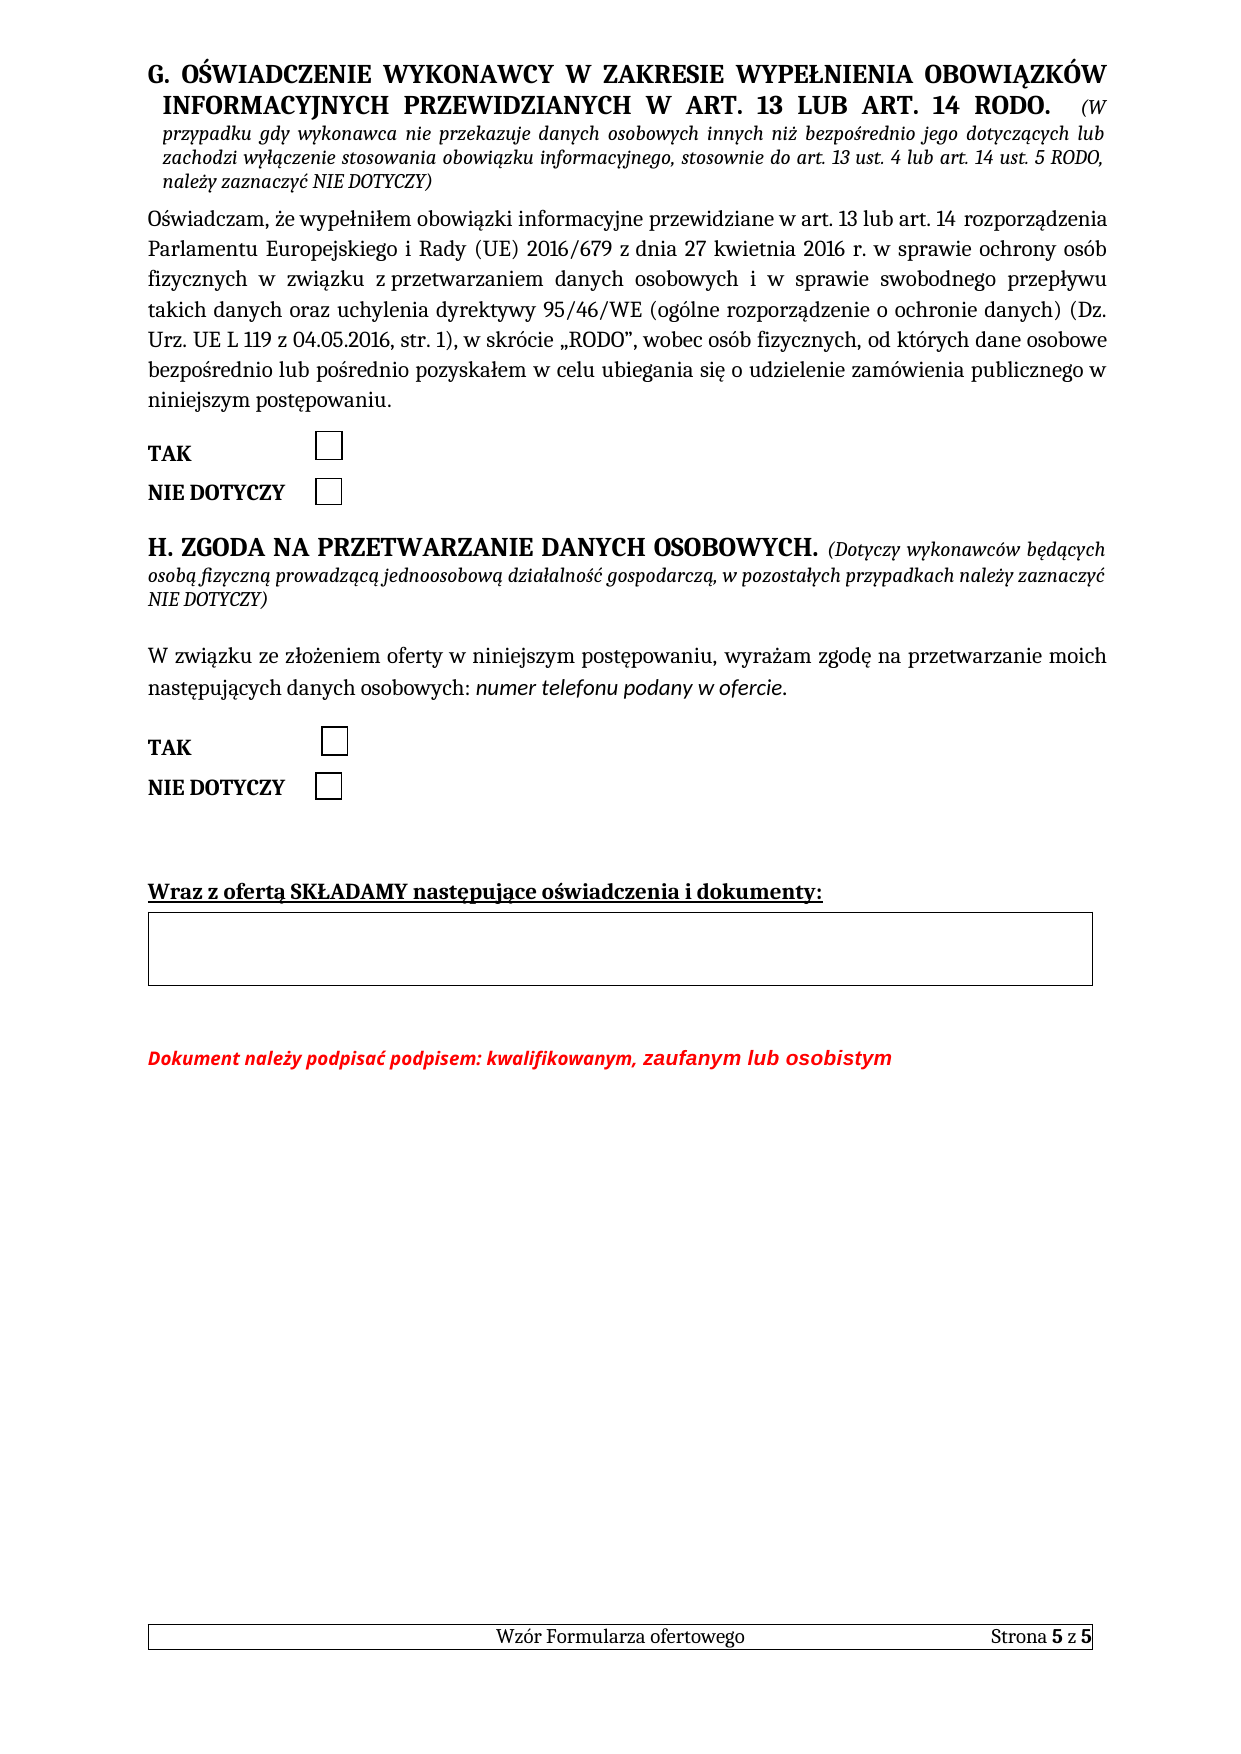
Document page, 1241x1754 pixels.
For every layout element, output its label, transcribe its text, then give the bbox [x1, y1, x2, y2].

text NIE DOTYCZY [148, 480, 1107, 506]
text NIE DOTYCZY [148, 775, 1107, 801]
text Oświadczam, że wypełniłem obowiązki informacyjne przewidziane w art. 13 lub art. 14 rozporządzenia Parlamentu Europejskiego i Rady (UE) 2016/679 z dnia 27 kwietnia 2016 r. w sprawie ochrony osób fizycznych w związku z przetwarzaniem danych osobowych i w sprawie swobodnego przepływu takich danych oraz uchylenia dyrektywy 95/46/WE (ogólne rozporządzenie o ochronie danych) (Dz. Urz. UE L 119 z 04.05.2016, str. 1), w skrócie „RODO”, wobec osób fizycznych, od których dane osobowe bezpośrednio lub pośrednio pozyskałem w celu ubiegania się o udzielenie zamówienia publicznego w niniejszym postępowaniu. [148, 206, 1107, 413]
text H. ZGODA NA PRZETWARZANIE DANYCH OSOBOWYCH. (Dotyczy wykonawców będących osobą fizyczną prowadzącą jednoosobową działalność gospodarczą, w pozostałych przypadkach należy zaznaczyć NIE DOTYCZY) [148, 532, 1107, 611]
text Wraz z ofertą SKŁADAMY następujące oświadczenia i dokumenty: [148, 879, 1107, 905]
text TAK [148, 441, 1107, 467]
text Dokument należy podpisać podpisem: kwalifikowanym, zaufanym lub osobistym [643, 1046, 1107, 1071]
text G. OŚWIADCZENIE WYKONAWCY W ZAKRESIE WYPEŁNIENIA OBOWIĄZKÓW INFORMACYJNYCH PRZEWIDZIANYCH W ART. 13 LUB ART. 14 RODO. (W przypadku gdy wykonawca nie przekazuje danych osobowych innych niż bezpośrednio jego dotyczących lub zachodzi wyłączenie stosowania obowiązku informacyjnego, stosownie do art. 13 ust. 4 lub art. 14 ust. 5 RODO, należy zaznaczyć NIE DOTYCZY) [148, 59, 1107, 193]
text W związku ze złożeniem oferty w niniejszym postępowaniu, wyrażam zgodę na przetwarzanie moich następujących danych osobowych: numer telefonu podany w ofercie. [148, 643, 1107, 701]
text TAK [148, 735, 1107, 762]
table_header [149, 913, 1092, 985]
